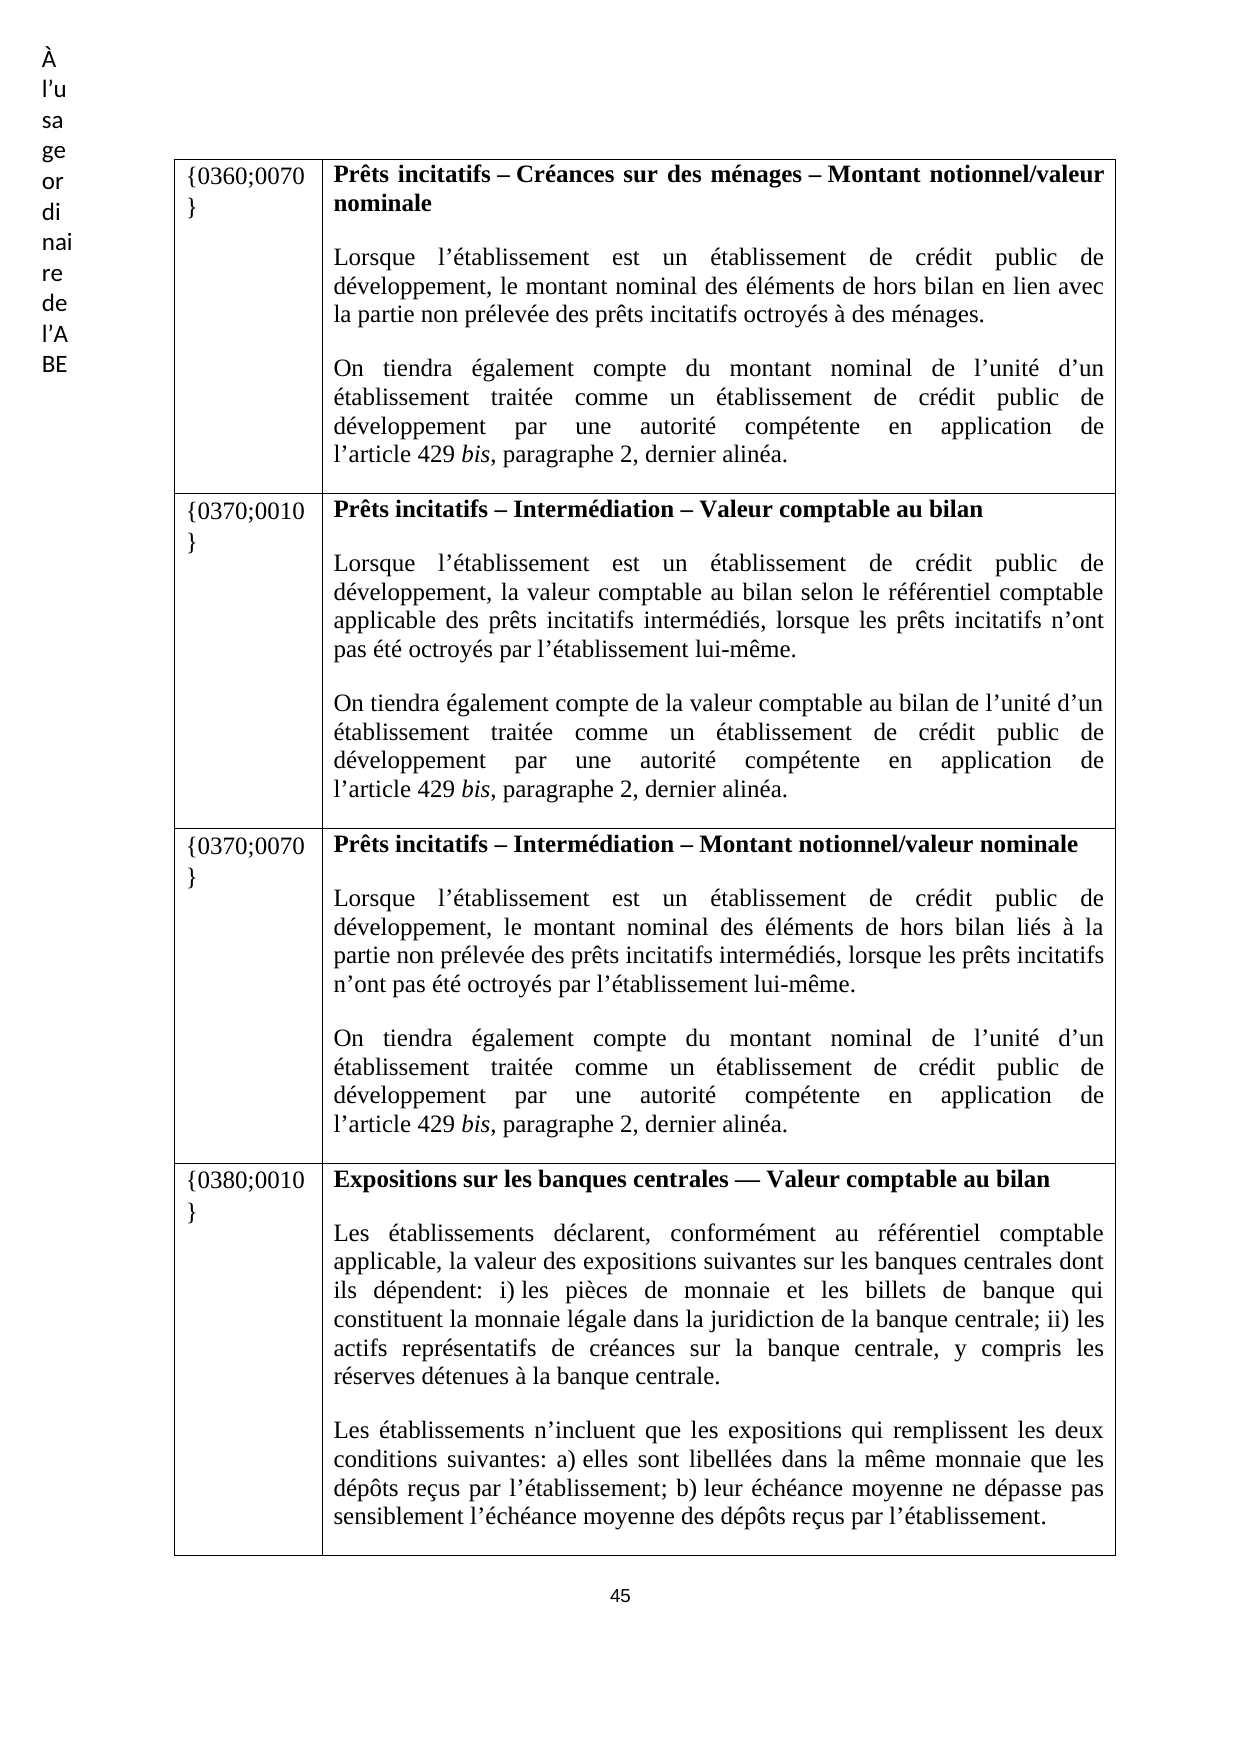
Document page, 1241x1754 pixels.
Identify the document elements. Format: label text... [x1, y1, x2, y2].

table_cell Prêts incitatifs – Intermédiation – Valeur comptable au bilan Lorsque l’établissement est un établissement de crédit public de développement, la valeur comptable au bilan selon le référentiel comptable applicable des prêts incitatifs intermédiés, lorsque les prêts incitatifs n’ont pas été octroyés par l’établissement lui-même. On tiendra également compte de la valeur comptable au bilan de l’unité d’un établissement traitée comme un établissement de crédit public de développement par une autorité compétente en application de l’article 429 bis, paragraphe 2, dernier alinéa. [323, 494, 1115, 828]
table_cell {0370;0070} [175, 829, 322, 1163]
table_cell {0370;0010} [175, 494, 322, 828]
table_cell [323, 1164, 1115, 1555]
table_cell Prêts incitatifs – Créances sur des ménages – Montant notionnel/valeur nominale Lorsque l’établissement est un établissement de crédit public de développement, le montant nominal des éléments de hors bilan en lien avec la partie non prélevée des prêts incitatifs octroyés à des ménages. On tiendra également compte du montant nominal de l’unité d’un établissement traitée comme un établissement de crédit public de développement par une autorité compétente en application de l’article 429 bis, paragraphe 2, dernier alinéa. [323, 160, 1115, 493]
table_cell {0380;0010} [175, 1164, 322, 1555]
table_cell Prêts incitatifs – Intermédiation – Montant notionnel/valeur nominale Lorsque l’établissement est un établissement de crédit public de développement, le montant nominal des éléments de hors bilan liés à la partie non prélevée des prêts incitatifs intermédiés, lorsque les prêts incitatifs n’ont pas été octroyés par l’établissement lui-même. On tiendra également compte du montant nominal de l’unité d’un établissement traitée comme un établissement de crédit public de développement par une autorité compétente en application de l’article 429 bis, paragraphe 2, dernier alinéa. [323, 829, 1115, 1163]
table_cell {0360;0070} [175, 160, 322, 493]
